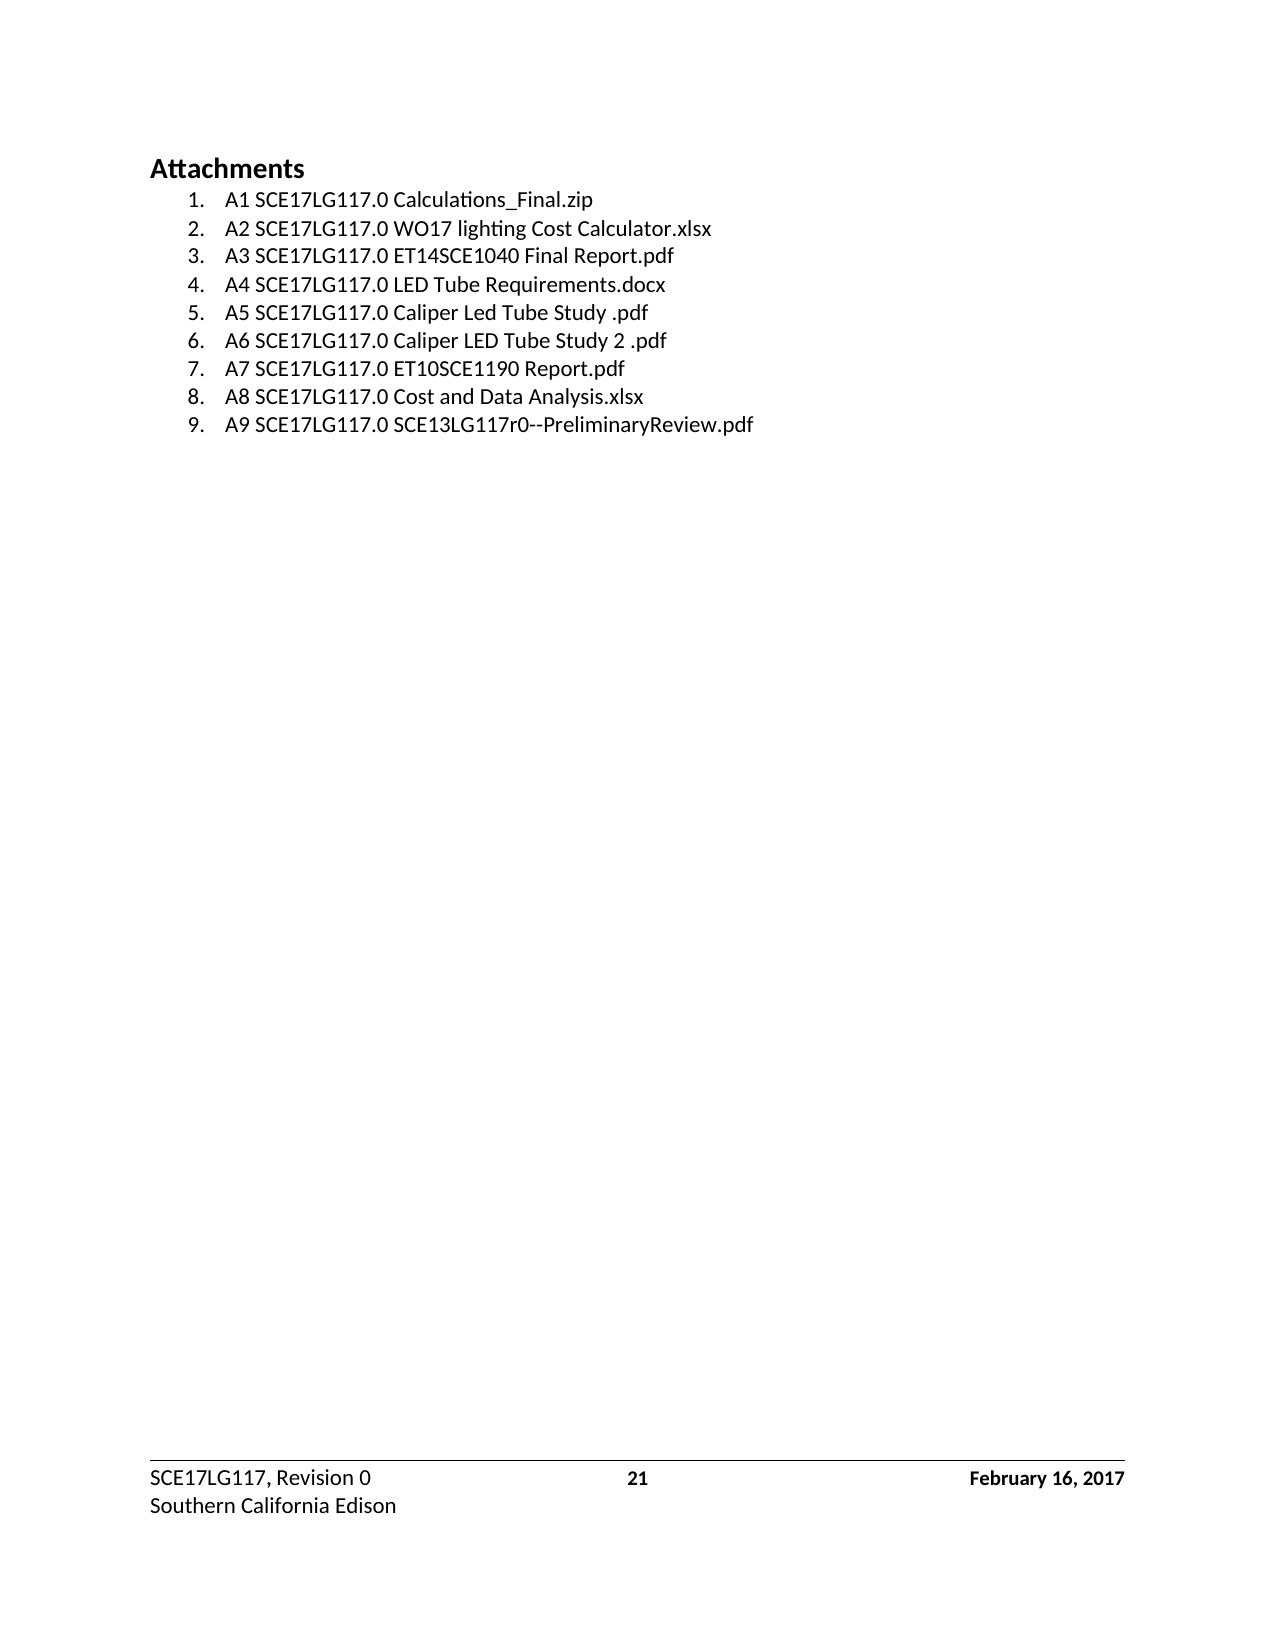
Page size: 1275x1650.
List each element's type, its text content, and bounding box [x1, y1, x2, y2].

list A6 SCE17LG117.0 Caliper LED Tube Study 2 .pdf [187, 326, 1125, 354]
list A4 SCE17LG117.0 LED Tube Requirements.docx [187, 270, 1125, 298]
list A2 SCE17LG117.0 WO17 lighting Cost Calculator.xlsx [187, 214, 1125, 242]
text Attachments [150, 150, 1125, 186]
list A8 SCE17LG117.0 Cost and Data Analysis.xlsx [187, 382, 1125, 410]
list A3 SCE17LG117.0 ET14SCE1040 Final Report.pdf [187, 242, 1125, 270]
list A5 SCE17LG117.0 Caliper Led Tube Study .pdf [187, 298, 1125, 326]
list A1 SCE17LG117.0 Calculations_Final.zip [187, 186, 1125, 214]
list A9 SCE17LG117.0 SCE13LG117r0--PreliminaryReview.pdf [187, 410, 1125, 438]
list A7 SCE17LG117.0 ET10SCE1190 Report.pdf [187, 354, 1125, 382]
